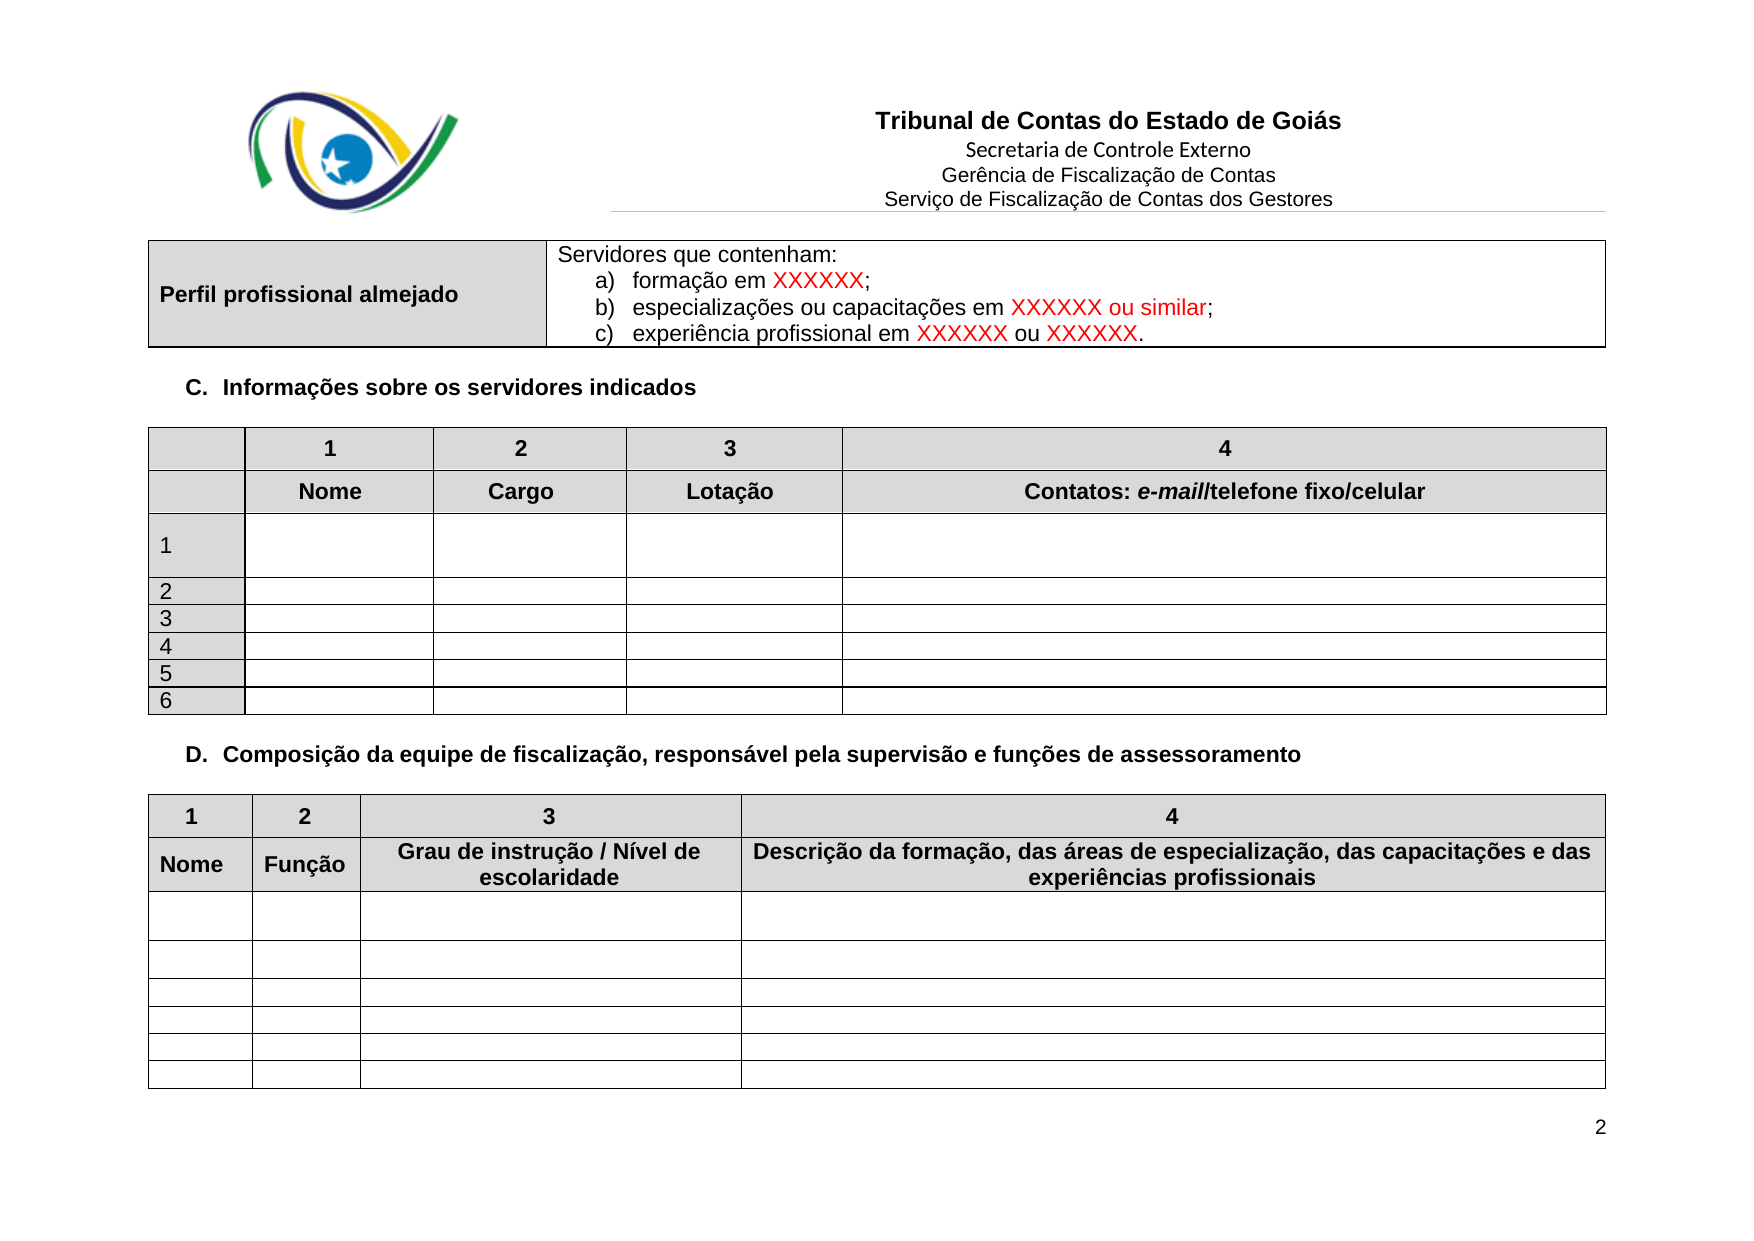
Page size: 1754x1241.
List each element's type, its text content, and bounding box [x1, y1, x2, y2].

table_cell Descrição da formação, das áreas de especialização, das capacitações e das experiências profissionais [742, 838, 1605, 891]
table_cell [434, 660, 626, 686]
table_cell [246, 605, 433, 632]
table_cell [843, 660, 1606, 686]
table_cell [253, 941, 360, 978]
table_cell [843, 578, 1606, 604]
table_cell [246, 688, 433, 714]
list Informações sobre os servidores indicados [185, 374, 1562, 400]
table_cell [361, 941, 741, 978]
table_cell [361, 1034, 741, 1060]
table_cell [246, 660, 433, 686]
table_cell [843, 688, 1606, 714]
table_header 1 [149, 795, 252, 837]
table_header 3 [361, 795, 741, 837]
table_cell [361, 892, 741, 940]
table_cell Perfil profissional almejado [149, 241, 546, 346]
table_cell [627, 514, 842, 577]
table_cell [253, 979, 360, 1006]
picture [240, 83, 464, 222]
table_cell [742, 1007, 1605, 1033]
table_cell [434, 514, 626, 577]
table_cell [742, 1061, 1605, 1088]
table_cell Função [253, 838, 360, 891]
table_cell Grau de instrução / Nível de escolaridade [361, 838, 741, 891]
table_cell 5 [149, 660, 244, 686]
table_cell [149, 979, 252, 1006]
table_header [149, 428, 244, 469]
table_cell [361, 979, 741, 1006]
table_cell [742, 941, 1605, 978]
table_cell [149, 1007, 252, 1033]
table_header 4 [843, 428, 1606, 469]
table_header 4 [742, 795, 1605, 837]
table_cell [149, 1061, 252, 1088]
table_cell [742, 1034, 1605, 1060]
table_cell Cargo [434, 471, 626, 512]
table_cell [742, 979, 1605, 1006]
table_cell 6 [149, 688, 244, 714]
table_cell Nome [149, 838, 252, 891]
table_cell [434, 633, 626, 659]
table_cell [246, 578, 433, 604]
table_cell [253, 892, 360, 940]
table_cell [627, 578, 842, 604]
table_cell [149, 892, 252, 940]
table_cell [361, 1007, 741, 1033]
table_header 1 [246, 428, 433, 469]
list Composição da equipe de fiscalização, responsável pela supervisão e funções de assessoramento [185, 741, 1562, 768]
table_cell 4 [149, 633, 244, 659]
table_cell 2 [149, 578, 244, 604]
table_cell [361, 1061, 741, 1088]
table_cell [253, 1034, 360, 1060]
table_cell Contatos: e-mail/telefone fixo/celular [843, 471, 1606, 512]
table_cell [843, 605, 1606, 632]
table_cell Lotação [627, 471, 842, 512]
table_cell [246, 633, 433, 659]
table_cell [742, 892, 1605, 940]
table_cell [843, 633, 1606, 659]
table_cell 3 [149, 605, 244, 632]
table_header 2 [253, 795, 360, 837]
table_cell [246, 514, 433, 577]
table_cell Nome [246, 471, 433, 512]
table_cell [253, 1061, 360, 1088]
table_cell [627, 660, 842, 686]
table_cell Servidores que contenham: formação em XXXXXX; especializações ou capacitações em XXXXXX ou similar; experiência profissional em XXXXXX ou XXXXXX. [547, 241, 1605, 346]
table_cell [434, 688, 626, 714]
table_header 2 [434, 428, 626, 469]
table_cell 1 [149, 514, 244, 577]
table_cell [434, 578, 626, 604]
table_cell [627, 633, 842, 659]
table_header 3 [627, 428, 842, 469]
table_cell [627, 688, 842, 714]
table_cell [149, 941, 252, 978]
table_cell [627, 605, 842, 632]
table_cell [149, 1034, 252, 1060]
table_cell [253, 1007, 360, 1033]
table_cell [434, 605, 626, 632]
table_cell [149, 471, 244, 512]
table_cell [843, 514, 1606, 577]
